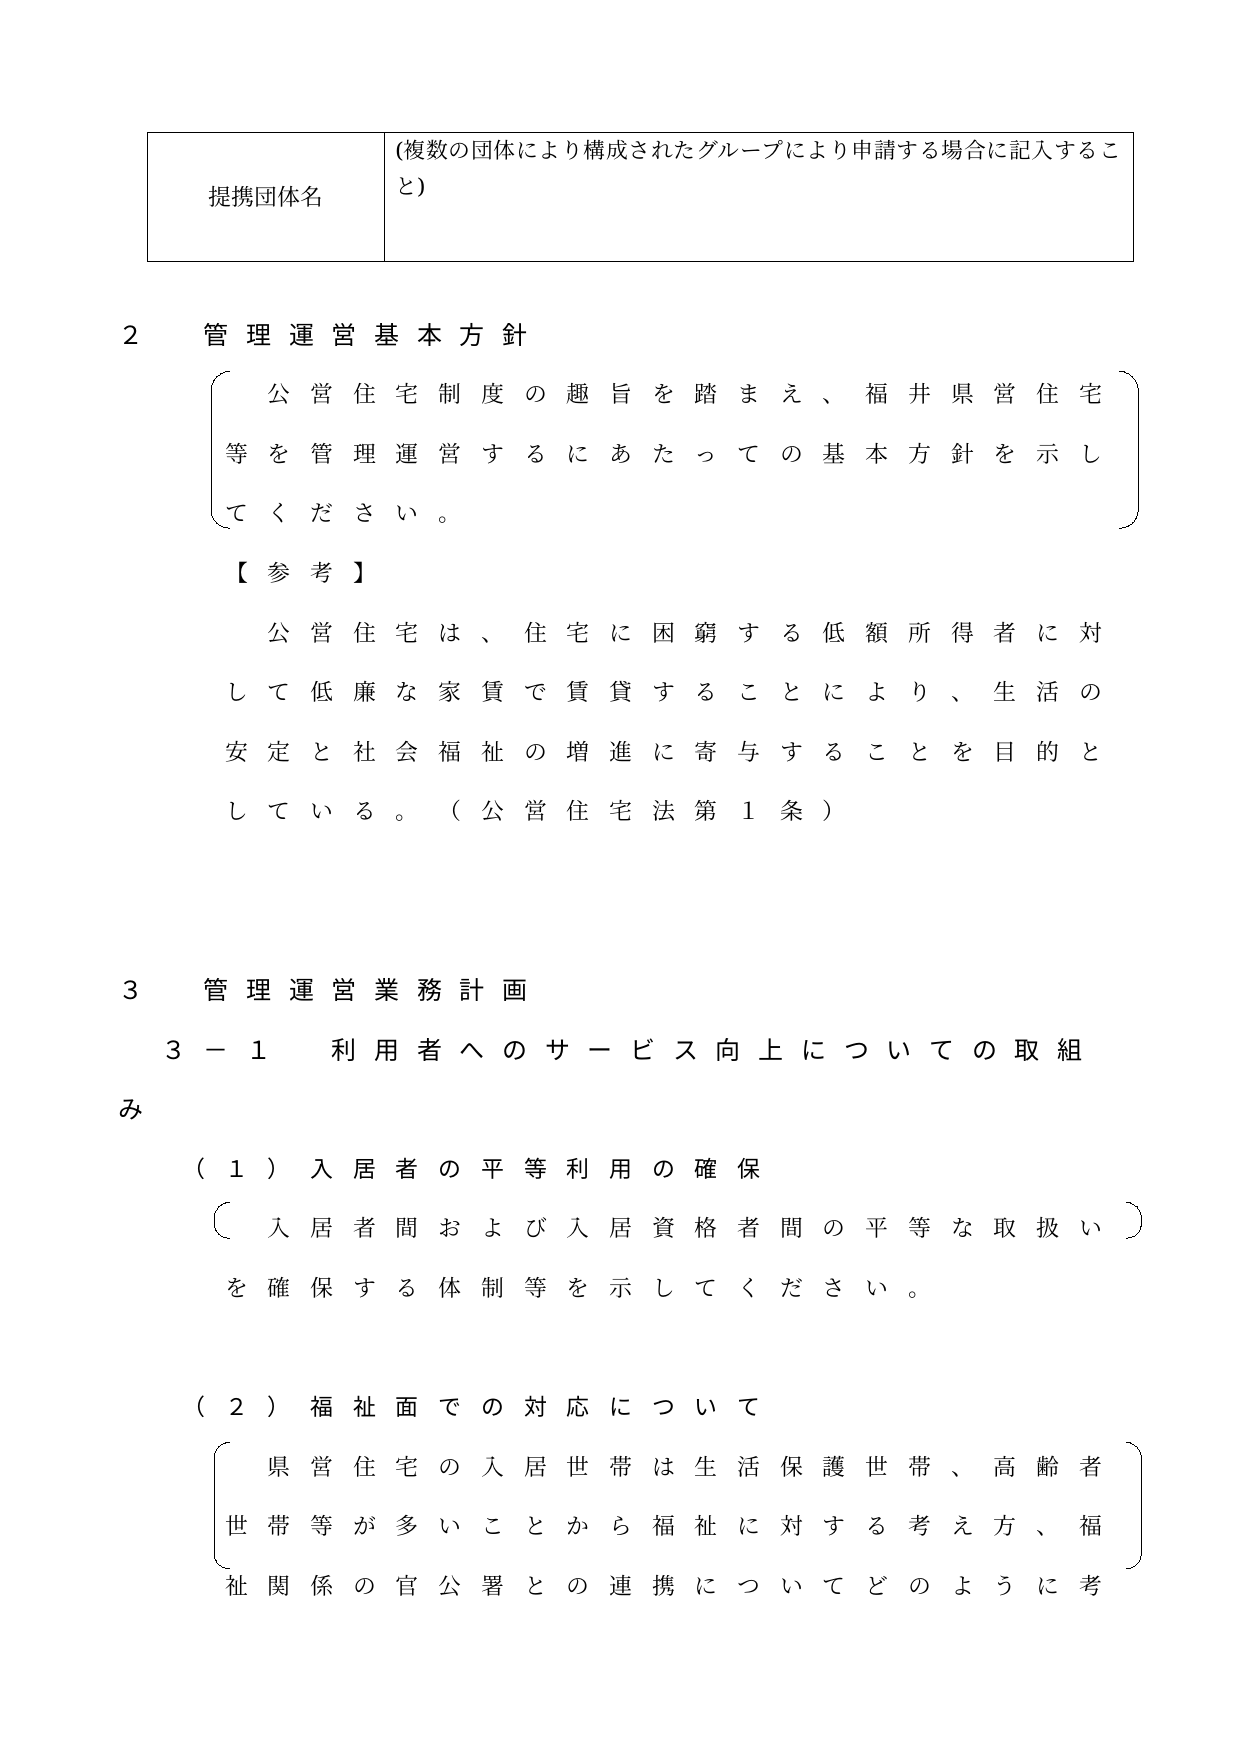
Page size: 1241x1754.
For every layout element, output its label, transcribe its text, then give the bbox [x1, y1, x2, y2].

text ２ 管理運営基本方針 [118, 303, 1122, 363]
text 公営住宅制度の趣旨を踏まえ、福井県営住宅等を管理運営するにあたっての基本方針を示してください。 [225, 363, 1122, 542]
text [225, 1436, 1122, 1614]
table_cell 提携団体名 [148, 133, 384, 261]
text 公営住宅は、住宅に困窮する低額所得者に対して低廉な家賃で賃貸することにより、生活の安定と社会福祉の増進に寄与することを目的としている。（公営住宅法第１条） [225, 601, 1122, 840]
text 【参考】 [225, 542, 1122, 601]
text 入居者間および入居資格者間の平等な取扱いを確保する体制等を示してください。 [225, 1197, 1122, 1316]
table_cell (複数の団体により構成されたグループにより申請する場合に記入すること) [385, 133, 1133, 261]
text （２）福祉面での対応について [118, 1376, 1122, 1436]
text ３－１ 利用者へのサービス向上についての取組み [118, 1018, 1122, 1138]
text ３ 管理運営業務計画 [118, 959, 1122, 1018]
text （１）入居者の平等利用の確保 [118, 1138, 1122, 1197]
